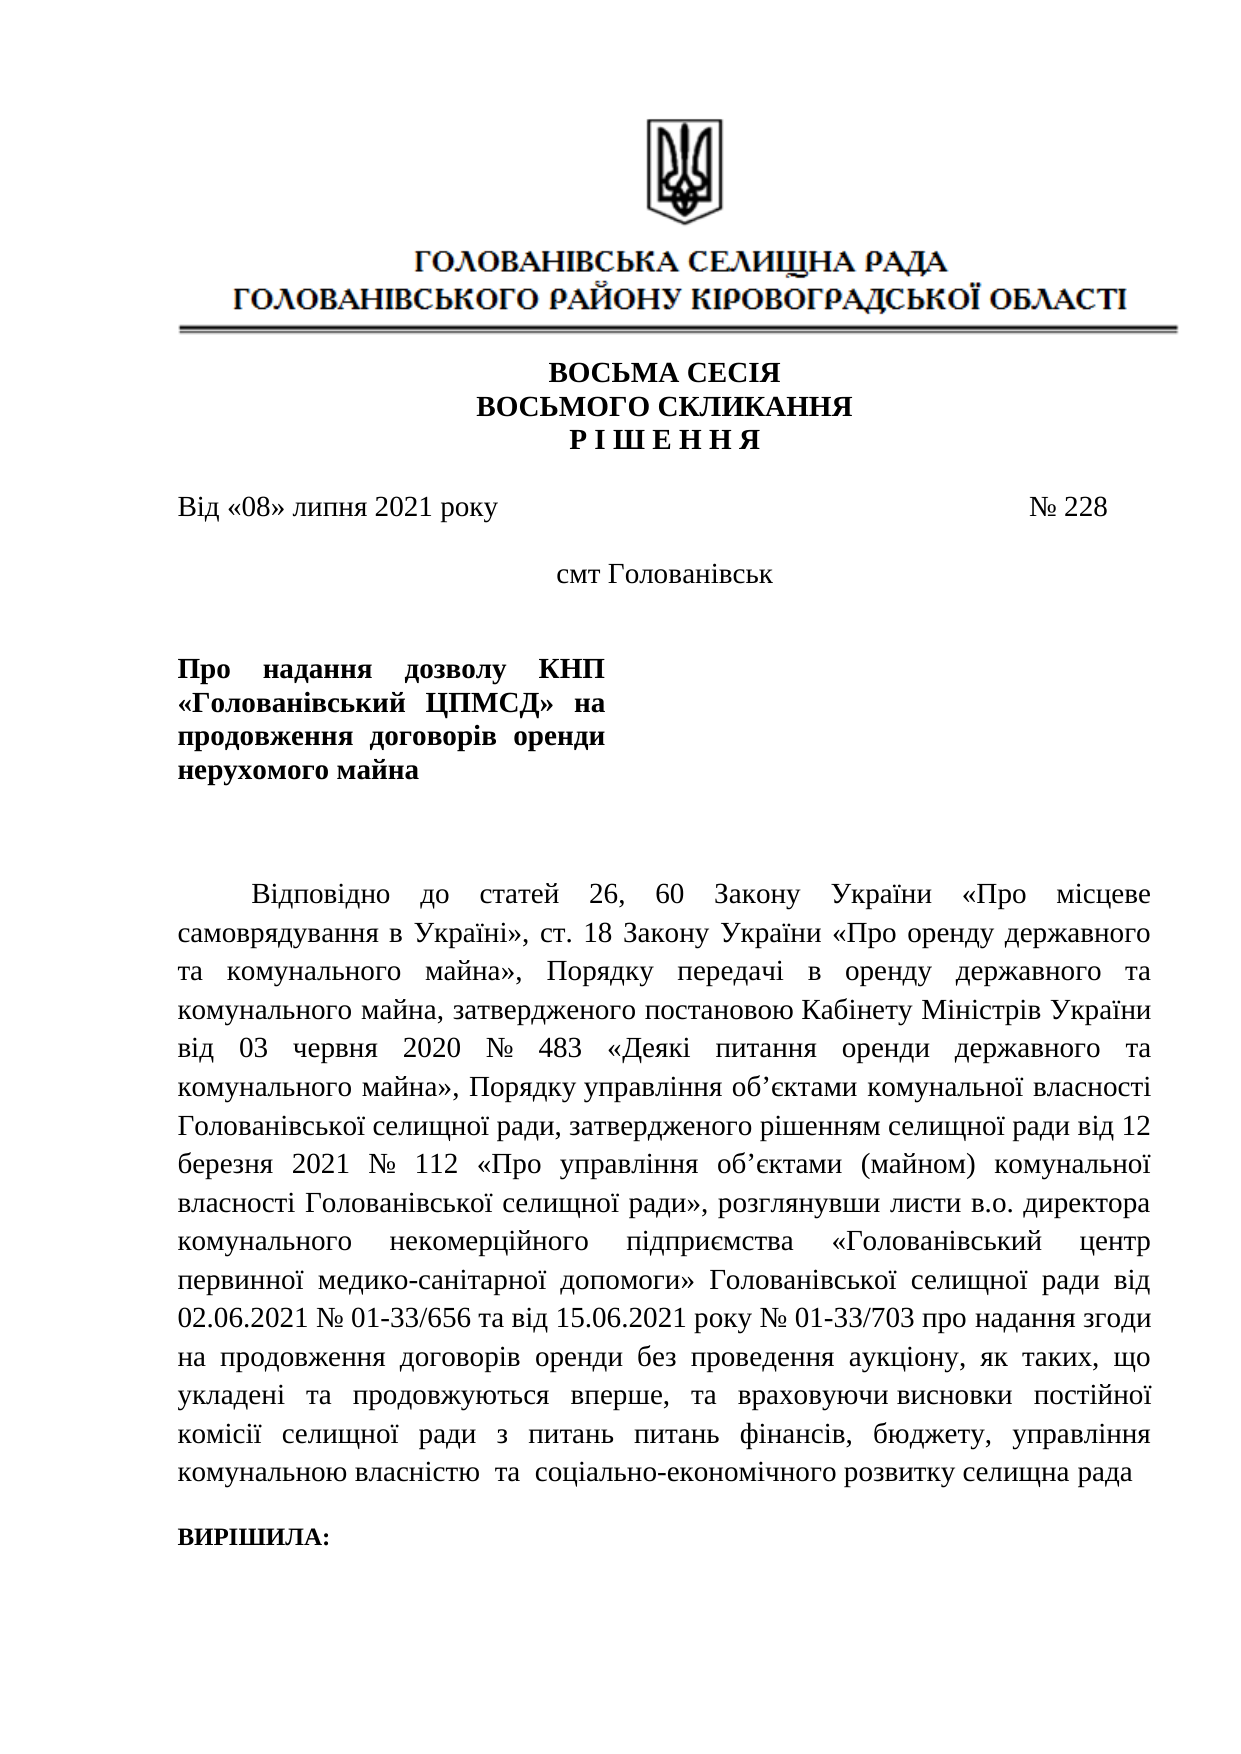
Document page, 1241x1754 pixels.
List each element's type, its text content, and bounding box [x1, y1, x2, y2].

text ВИРІШИЛА: [177, 1522, 1152, 1551]
text смт Голованівськ [177, 556, 1152, 590]
table_cell ВОСЬМОГО СКЛИКАННЯ [166, 389, 1163, 422]
picture [177, 118, 1180, 344]
text Р І Ш Е Н Н Я [177, 422, 1152, 456]
text Про надання дозволу КНП «Голованівський ЦПМСД» на продовження договорів оренди нерухомого майна [177, 651, 605, 785]
table_header ВОСЬМА СЕСІЯ [166, 355, 1163, 389]
text Від «08» липня 2021 року № 228 [177, 489, 1152, 523]
text Відповідно до статей 26, 60 Закону України «Про місцеве самоврядування в Україні», ст. 18 Закону України «Про оренду державного та комунального майна», Порядку передачі в оренду державного та комунального майна, затвердженого постановою Кабінету Міністрів України від 03 червня 2020 № 483 «Деякі питання оренди державного та комунального майна», Порядку управління об’єктами комунальної власності Голованівської селищної ради, затвердженого рішенням селищної ради від 12 березня 2021 № 112 «Про управління об’єктами (майном) комунальної власності Голованівської селищної ради», розглянувши листи в.о. директора комунального некомерційного підприємства «Голованівський центр первинної медико-санітарної допомоги» Голованівської селищної ради від 02.06.2021 № 01-33/656 та від 15.06.2021 року № 01-33/703 про надання згоди на продовження договорів оренди без проведення аукціону, як таких, що укладені та продовжуються вперше, та враховуючи висновки постійної комісії селищної ради з питань питань фінансів, бюджету, управління комунальною власністю та соціально-економічного розвитку селищна рада [177, 1372, 1152, 1488]
text Відповідно до статей 26, 60 Закону України «Про місцеве самоврядування в Україні», ст. 18 Закону України «Про оренду державного та комунального майна», Порядку передачі в оренду державного та комунального майна, затвердженого постановою Кабінету Міністрів України від 03 червня 2020 № 483 «Деякі питання оренди державного та комунального майна», Порядку управління об’єктами комунальної власності Голованівської селищної ради, затвердженого рішенням селищної ради від 12 березня 2021 № 112 «Про управління об’єктами (майном) комунальної власності Голованівської селищної ради», розглянувши листи в.о. директора комунального некомерційного підприємства «Голованівський центр первинної медико-санітарної допомоги» Голованівської селищної ради від 02.06.2021 № 01-33/656 та від 15.06.2021 року № 01-33/703 про надання згоди на продовження договорів оренди без проведення аукціону, як таких, що укладені та продовжуються вперше, та враховуючи висновки постійної комісії селищної ради з питань питань фінансів, бюджету, управління комунальною власністю та соціально-економічного розвитку селищна рада [177, 876, 1152, 1339]
